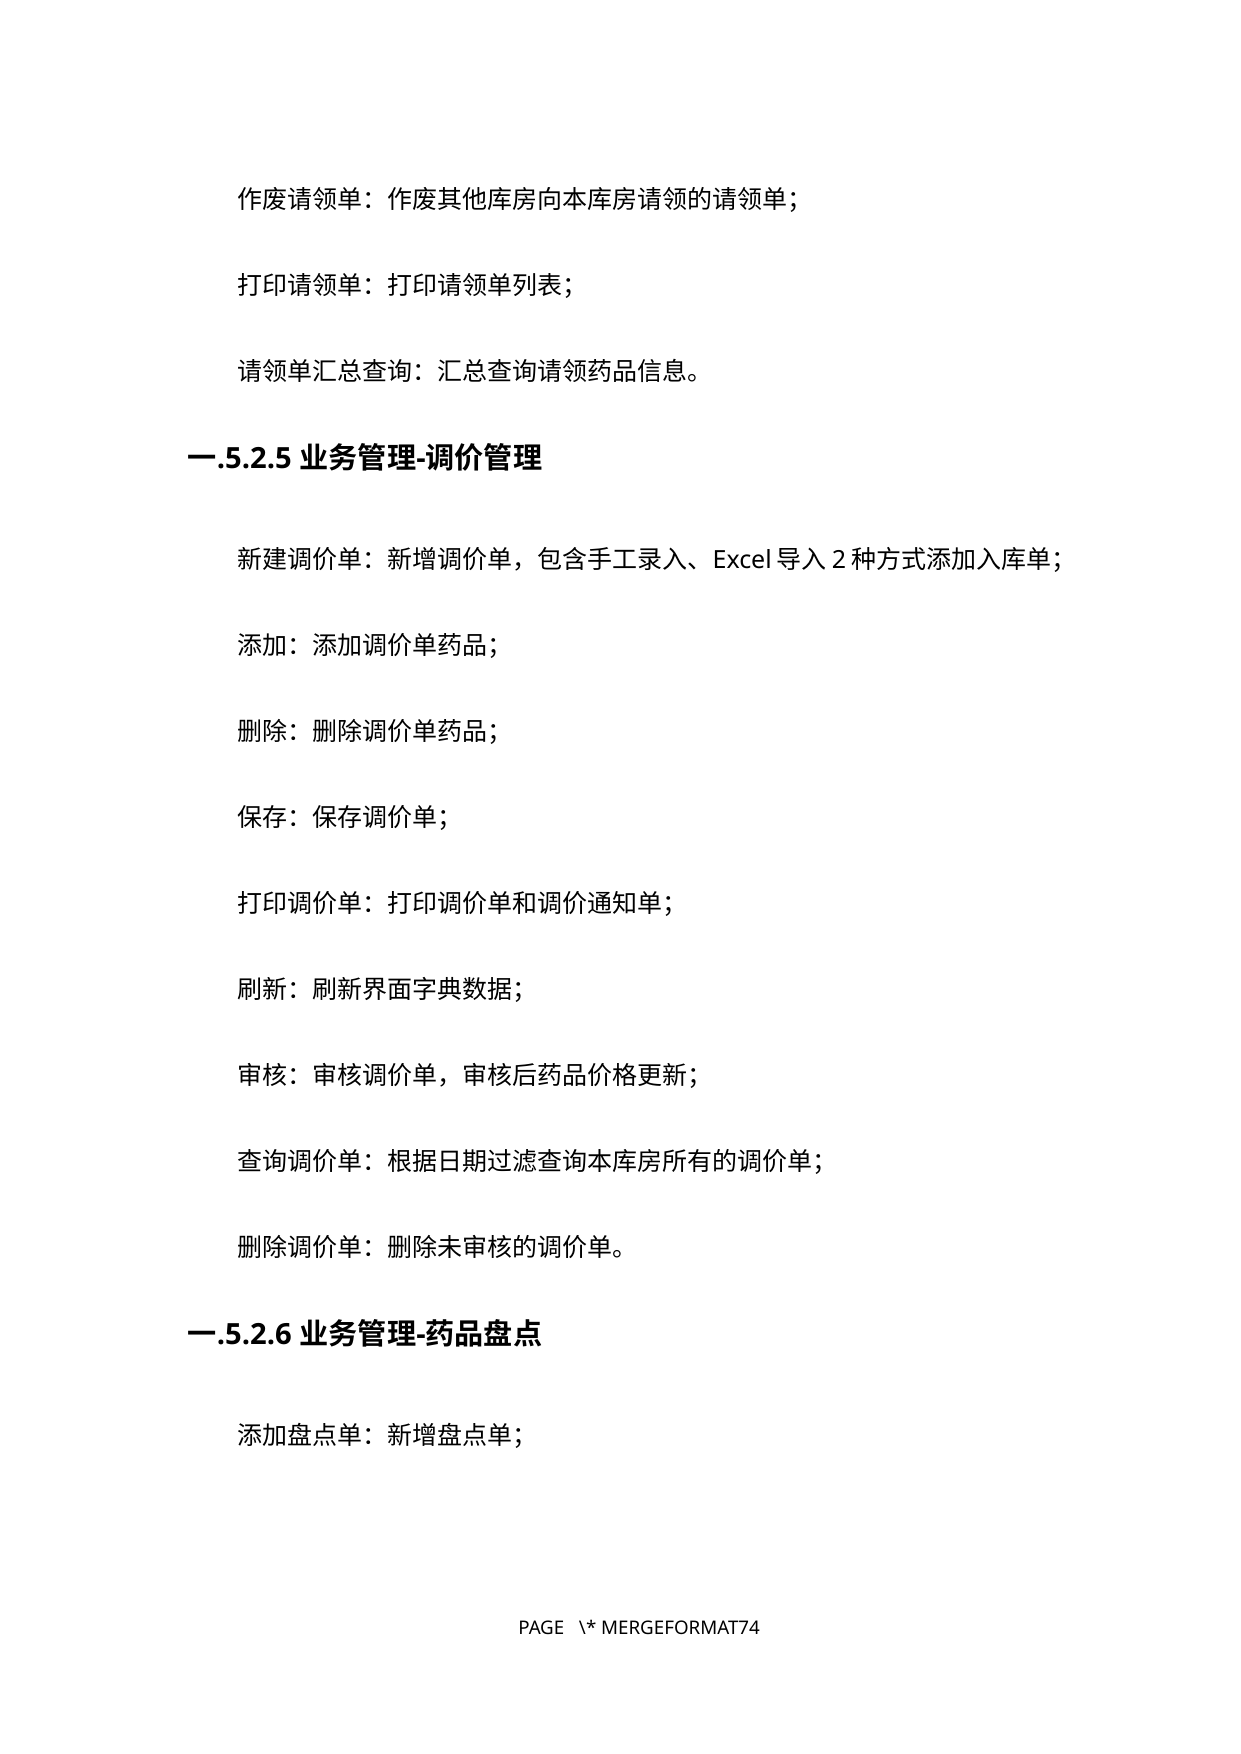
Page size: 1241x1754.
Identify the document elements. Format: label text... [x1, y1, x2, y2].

text 打印调价单：打印调价单和调价通知单； [187, 868, 1053, 936]
subtitle 业务管理-调价管理 [187, 422, 1053, 490]
text 请领单汇总查询：汇总查询请领药品信息。 [187, 336, 1053, 404]
text 添加盘点单：新增盘点单； [187, 1399, 1053, 1467]
text 保存：保存调价单； [187, 782, 1053, 849]
text 打印请领单：打印请领单列表； [187, 250, 1053, 318]
text 新建调价单：新增调价单，包含手工录入、Excel导入2种方式添加入库单； [187, 523, 1053, 591]
text 审核：审核调价单，审核后药品价格更新； [187, 1040, 1053, 1108]
text 添加：添加调价单药品； [187, 609, 1053, 677]
subtitle 业务管理-药品盘点 [187, 1298, 1053, 1366]
text 查询调价单：根据日期过滤查询本库房所有的调价单； [187, 1126, 1053, 1194]
text 删除：删除调价单药品； [187, 696, 1053, 763]
text 删除调价单：删除未审核的调价单。 [187, 1212, 1053, 1280]
text 刷新：刷新界面字典数据； [187, 954, 1053, 1022]
text 作废请领单：作废其他库房向本库房请领的请领单； [187, 164, 1053, 232]
